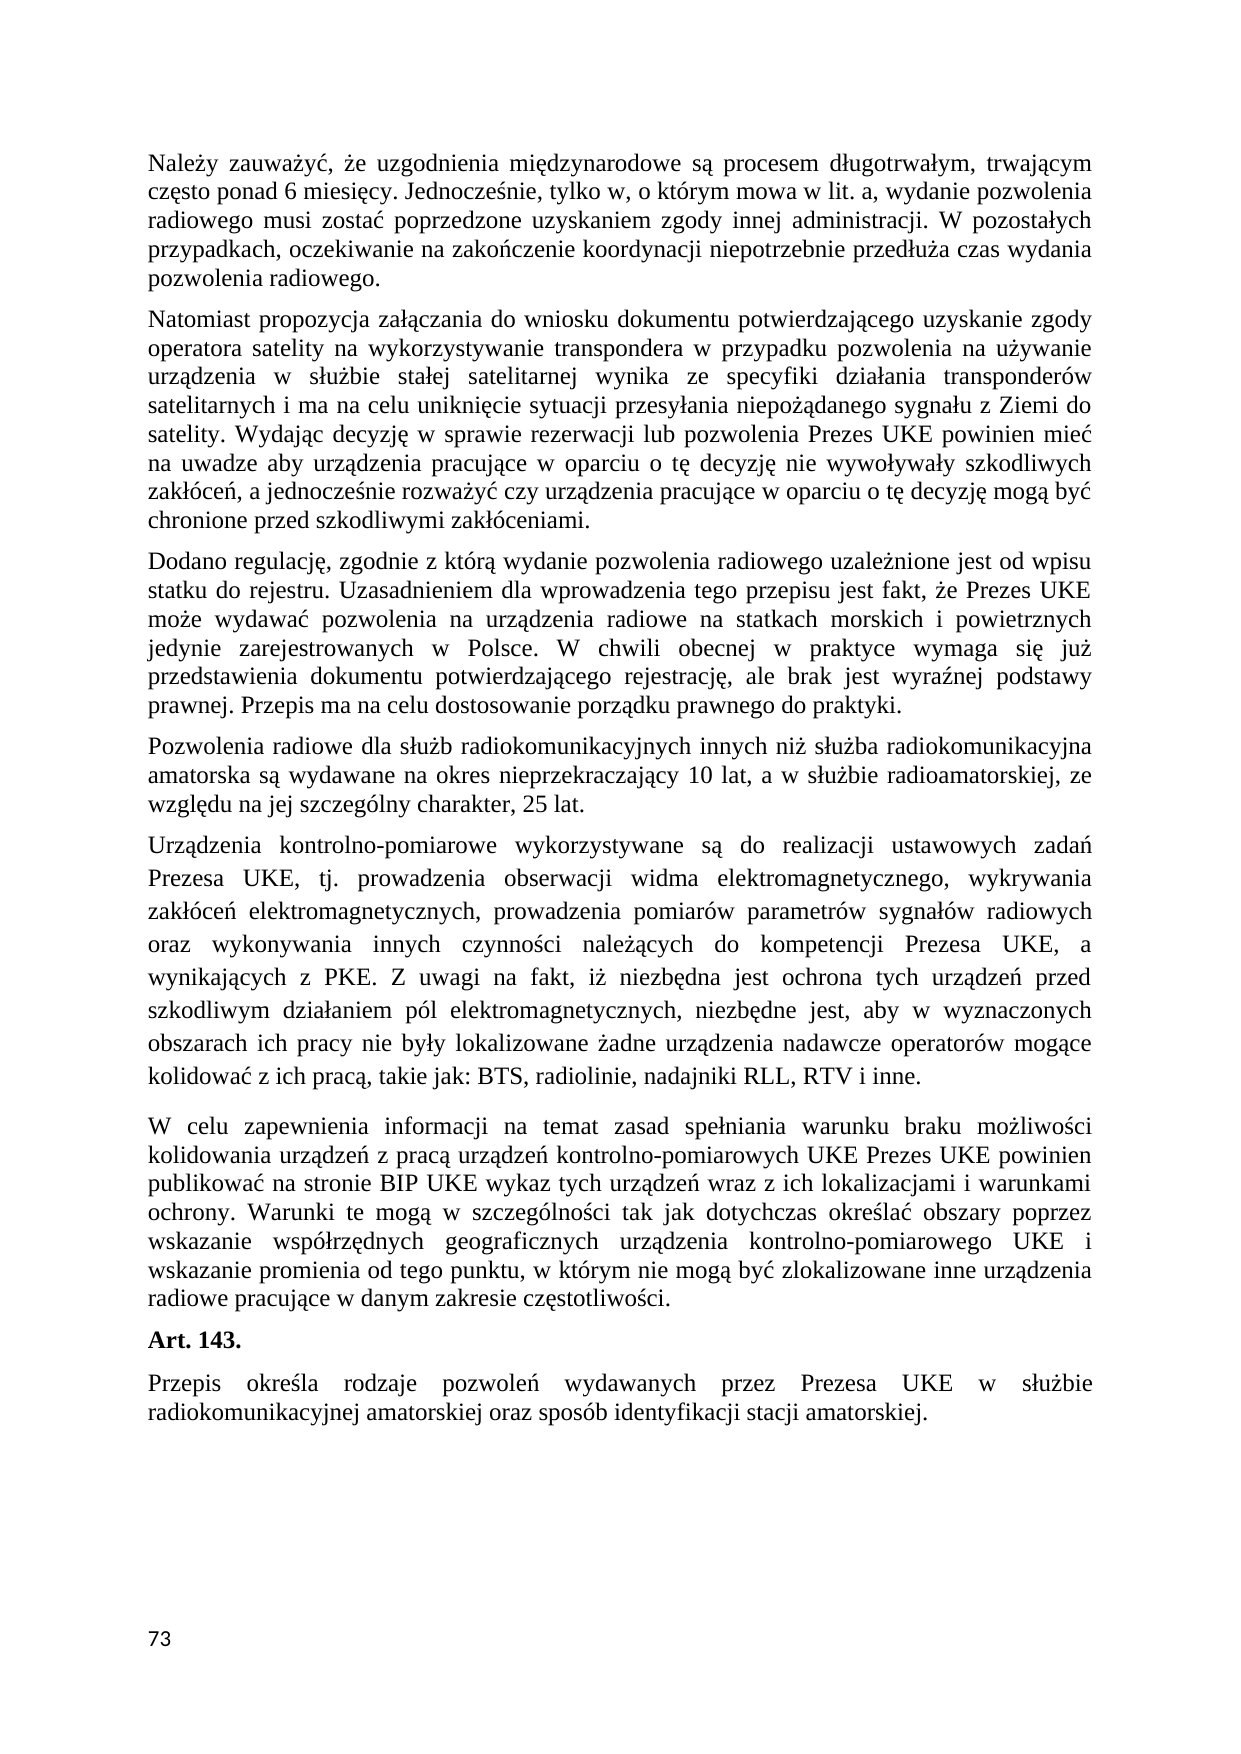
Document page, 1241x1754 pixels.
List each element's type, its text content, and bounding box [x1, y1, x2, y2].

text Przepis określa rodzaje pozwoleń wydawanych przez Prezesa UKE w służbie radiokomunikacyjnej amatorskiej oraz sposób identyfikacji stacji amatorskiej. [148, 1368, 1093, 1425]
text Należy zauważyć, że uzgodnienia międzynarodowe są procesem długotrwałym, trwającym często ponad 6 miesięcy. Jednocześnie, tylko w, o którym mowa w lit. a, wydanie pozwolenia radiowego musi zostać poprzedzone uzyskaniem zgody innej administracji. W pozostałych przypadkach, oczekiwanie na zakończenie koordynacji niepotrzebnie przedłuża czas wydania pozwolenia radiowego. [148, 148, 1093, 291]
text Urządzenia kontrolno-pomiarowe wykorzystywane są do realizacji ustawowych zadań Prezesa UKE, tj. prowadzenia obserwacji widma elektromagnetycznego, wykrywania zakłóceń elektromagnetycznych, prowadzenia pomiarów parametrów sygnałów radiowych oraz wykonywania innych czynności należących do kompetencji Prezesa UKE, a wynikających z PKE. Z uwagi na fakt, iż niezbędna jest ochrona tych urządzeń przed szkodliwym działaniem pól elektromagnetycznych, niezbędne jest, aby w wyznaczonych obszarach ich pracy nie były lokalizowane żadne urządzenia nadawcze operatorów mogące kolidować z ich pracą, takie jak: BTS, radiolinie, nadajniki RLL, RTV i inne. [148, 830, 1093, 1090]
text Pozwolenia radiowe dla służb radiokomunikacyjnych innych niż służba radiokomunikacyjna amatorska są wydawane na okres nieprzekraczający 10 lat, a w służbie radioamatorskiej, ze względu na jej szczególny charakter, 25 lat. [148, 731, 1093, 818]
text W celu zapewnienia informacji na temat zasad spełniania warunku braku możliwości kolidowania urządzeń z pracą urządzeń kontrolno-pomiarowych UKE Prezes UKE powinien publikować na stronie BIP UKE wykaz tych urządzeń wraz z ich lokalizacjami i warunkami ochrony. Warunki te mogą w szczególności tak jak dotychczas określać obszary poprzez wskazanie współrzędnych geograficznych urządzenia kontrolno-pomiarowego UKE i wskazanie promienia od tego punktu, w którym nie mogą być zlokalizowane inne urządzenia radiowe pracujące w danym zakresie częstotliwości. [148, 1111, 1093, 1312]
text Art. 143. [148, 1325, 1093, 1353]
text Natomiast propozycja załączania do wniosku dokumentu potwierdzającego uzyskanie zgody operatora satelity na wykorzystywanie transpondera w przypadku pozwolenia na używanie urządzenia w służbie stałej satelitarnej wynika ze specyfiki działania transponderów satelitarnych i ma na celu uniknięcie sytuacji przesyłania niepożądanego sygnału z Ziemi do satelity. Wydając decyzję w sprawie rezerwacji lub pozwolenia Prezes UKE powinien mieć na uwadze aby urządzenia pracujące w oparciu o tę decyzję nie wywoływały szkodliwych zakłóceń, a jednocześnie rozważyć czy urządzenia pracujące w oparciu o tę decyzję mogą być chronione przed szkodliwymi zakłóceniami. [148, 304, 1093, 534]
text Dodano regulację, zgodnie z którą wydanie pozwolenia radiowego uzależnione jest od wpisu statku do rejestru. Uzasadnieniem dla wprowadzenia tego przepisu jest fakt, że Prezes UKE może wydawać pozwolenia na urządzenia radiowe na statkach morskich i powietrznych jedynie zarejestrowanych w Polsce. W chwili obecnej w praktyce wymaga się już przedstawienia dokumentu potwierdzającego rejestrację, ale brak jest wyraźnej podstawy prawnej. Przepis ma na celu dostosowanie porządku prawnego do praktyki. [148, 546, 1093, 719]
